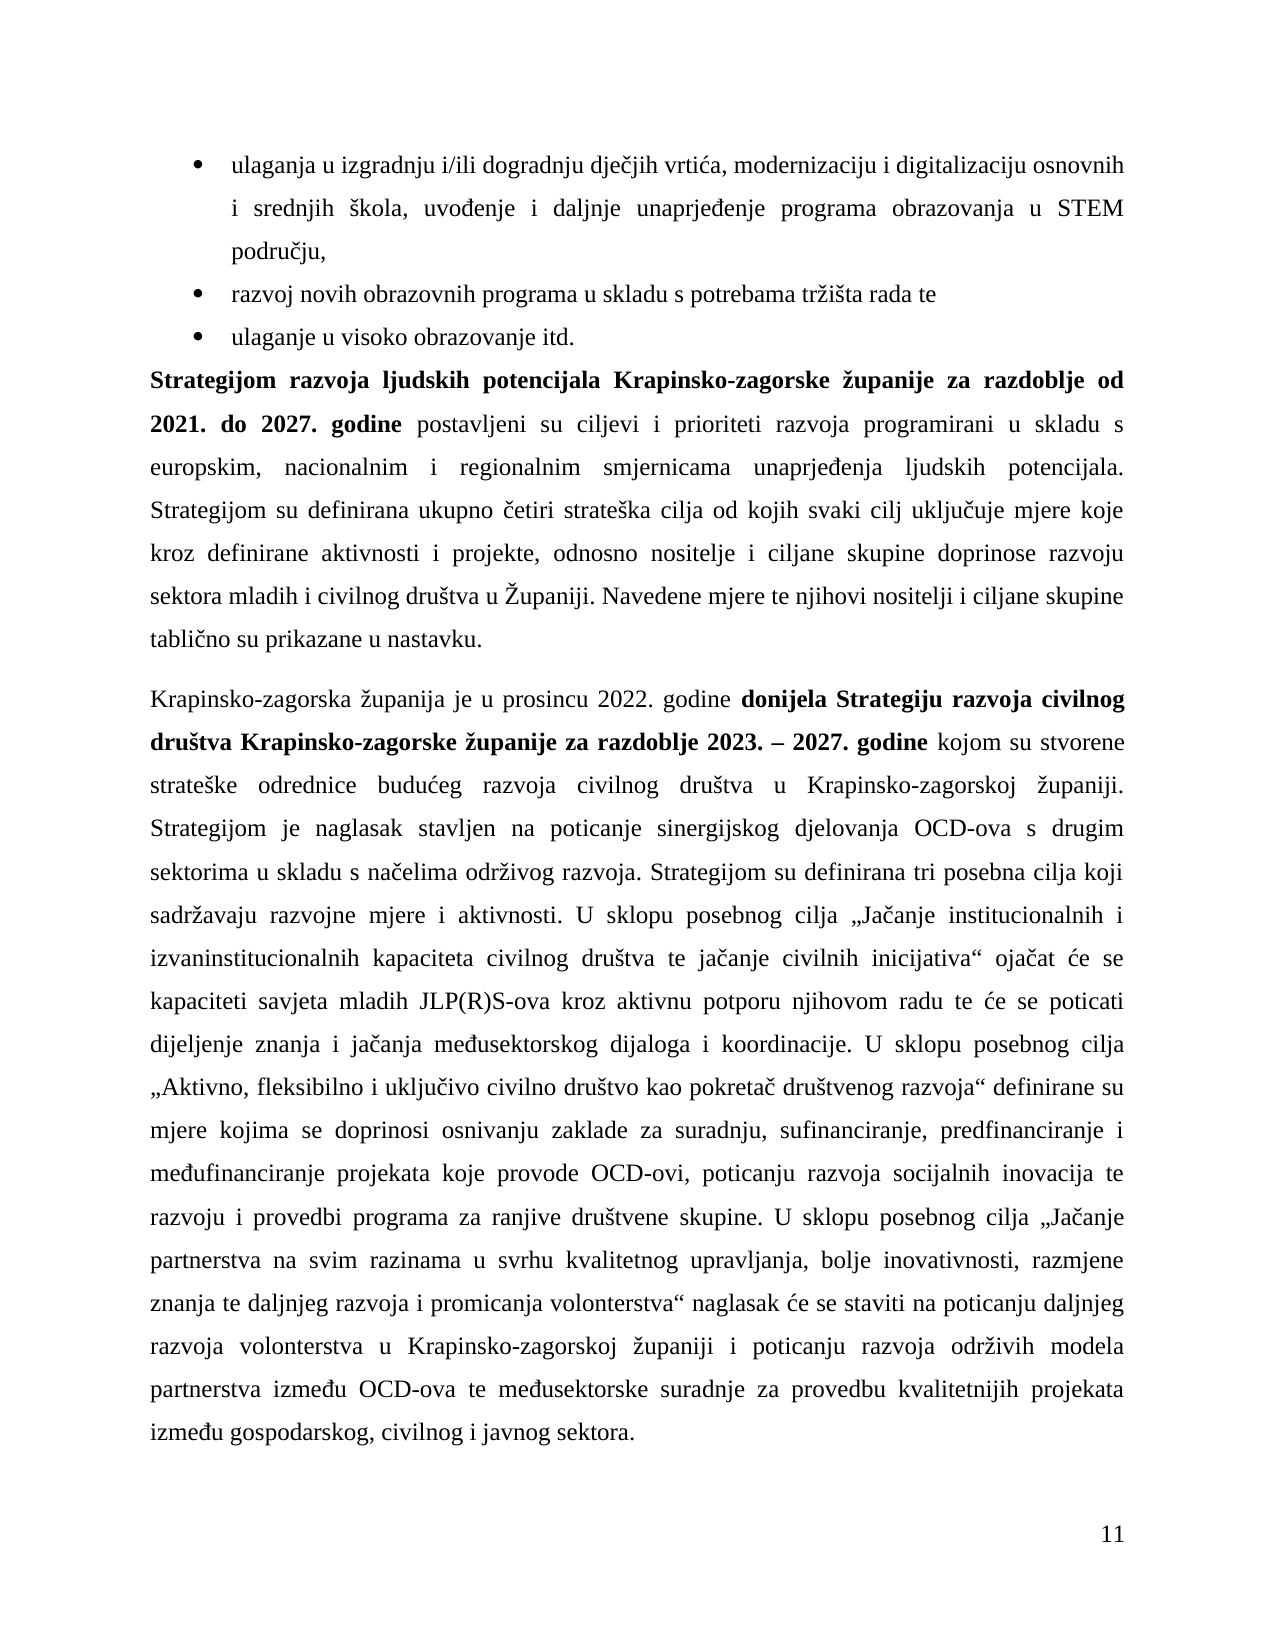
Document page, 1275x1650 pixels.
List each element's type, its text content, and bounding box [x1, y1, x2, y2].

text Strategijom razvoja ljudskih potencijala Krapinsko-zagorske županije za razdoblje od 2021. do 2027. godine postavljeni su ciljevi i prioriteti razvoja programirani u skladu s europskim, nacionalnim i regionalnim smjernicama unaprjeđenja ljudskih potencijala. Strategijom su definirana ukupno četiri strateška cilja od kojih svaki cilj uključuje mjere koje kroz definirane aktivnosti i projekte, odnosno nositelje i ciljane skupine doprinose razvoju sektora mladih i civilnog društva u Županiji. Navedene mjere te njihovi nositelji i ciljane skupine tablično su prikazane u nastavku. [150, 366, 1125, 653]
list razvoj novih obrazovnih programa u skladu s potrebama tržišta rada te [194, 279, 1125, 308]
list ulaganje u visoko obrazovanje itd. [194, 322, 1125, 351]
text Krapinsko-zagorska županija je u prosincu 2022. godine donijela Strategiju razvoja civilnog društva Krapinsko-zagorske županije za razdoblje 2023. – 2027. godine kojom su stvorene strateške odrednice budućeg razvoja civilnog društva u Krapinsko-zagorskoj županiji. Strategijom je naglasak stavljen na poticanje sinergijskog djelovanja OCD-ova s drugim sektorima u skladu s načelima održivog razvoja. Strategijom su definirana tri posebna cilja koji sadržavaju razvojne mjere i aktivnosti. U sklopu posebnog cilja „Jačanje institucionalnih i izvaninstitucionalnih kapaciteta civilnog društva te jačanje civilnih inicijativa“ ojačat će se kapaciteti savjeta mladih JLP(R)S-ova kroz aktivnu potporu njihovom radu te će se poticati dijeljenje znanja i jačanja međusektorskog dijaloga i koordinacije. U sklopu posebnog cilja „Aktivno, fleksibilno i uključivo civilno društvo kao pokretač društvenog razvoja“ definirane su mjere kojima se doprinosi osnivanju zaklade za suradnju, sufinanciranje, predfinanciranje i međufinanciranje projekata koje provode OCD-ovi, poticanju razvoja socijalnih inovacija te razvoju i provedbi programa za ranjive društvene skupine. U sklopu posebnog cilja „Jačanje partnerstva na svim razinama u svrhu kvalitetnog upravljanja, bolje inovativnosti, razmjene znanja te daljnjeg razvoja i promicanja volonterstva“ naglasak će se staviti na poticanju daljnjeg razvoja volonterstva u Krapinsko-zagorskoj županiji i poticanju razvoja održivih modela partnerstva između OCD-ova te međusektorske suradnje za provedbu kvalitetnijih projekata između gospodarskog, civilnog i javnog sektora. [150, 684, 1125, 1446]
list ulaganja u izgradnju i/ili dogradnju dječjih vrtića, modernizaciju i digitalizaciju osnovnih i srednjih škola, uvođenje i daljnje unaprjeđenje programa obrazovanja u STEM području, [194, 150, 1125, 265]
